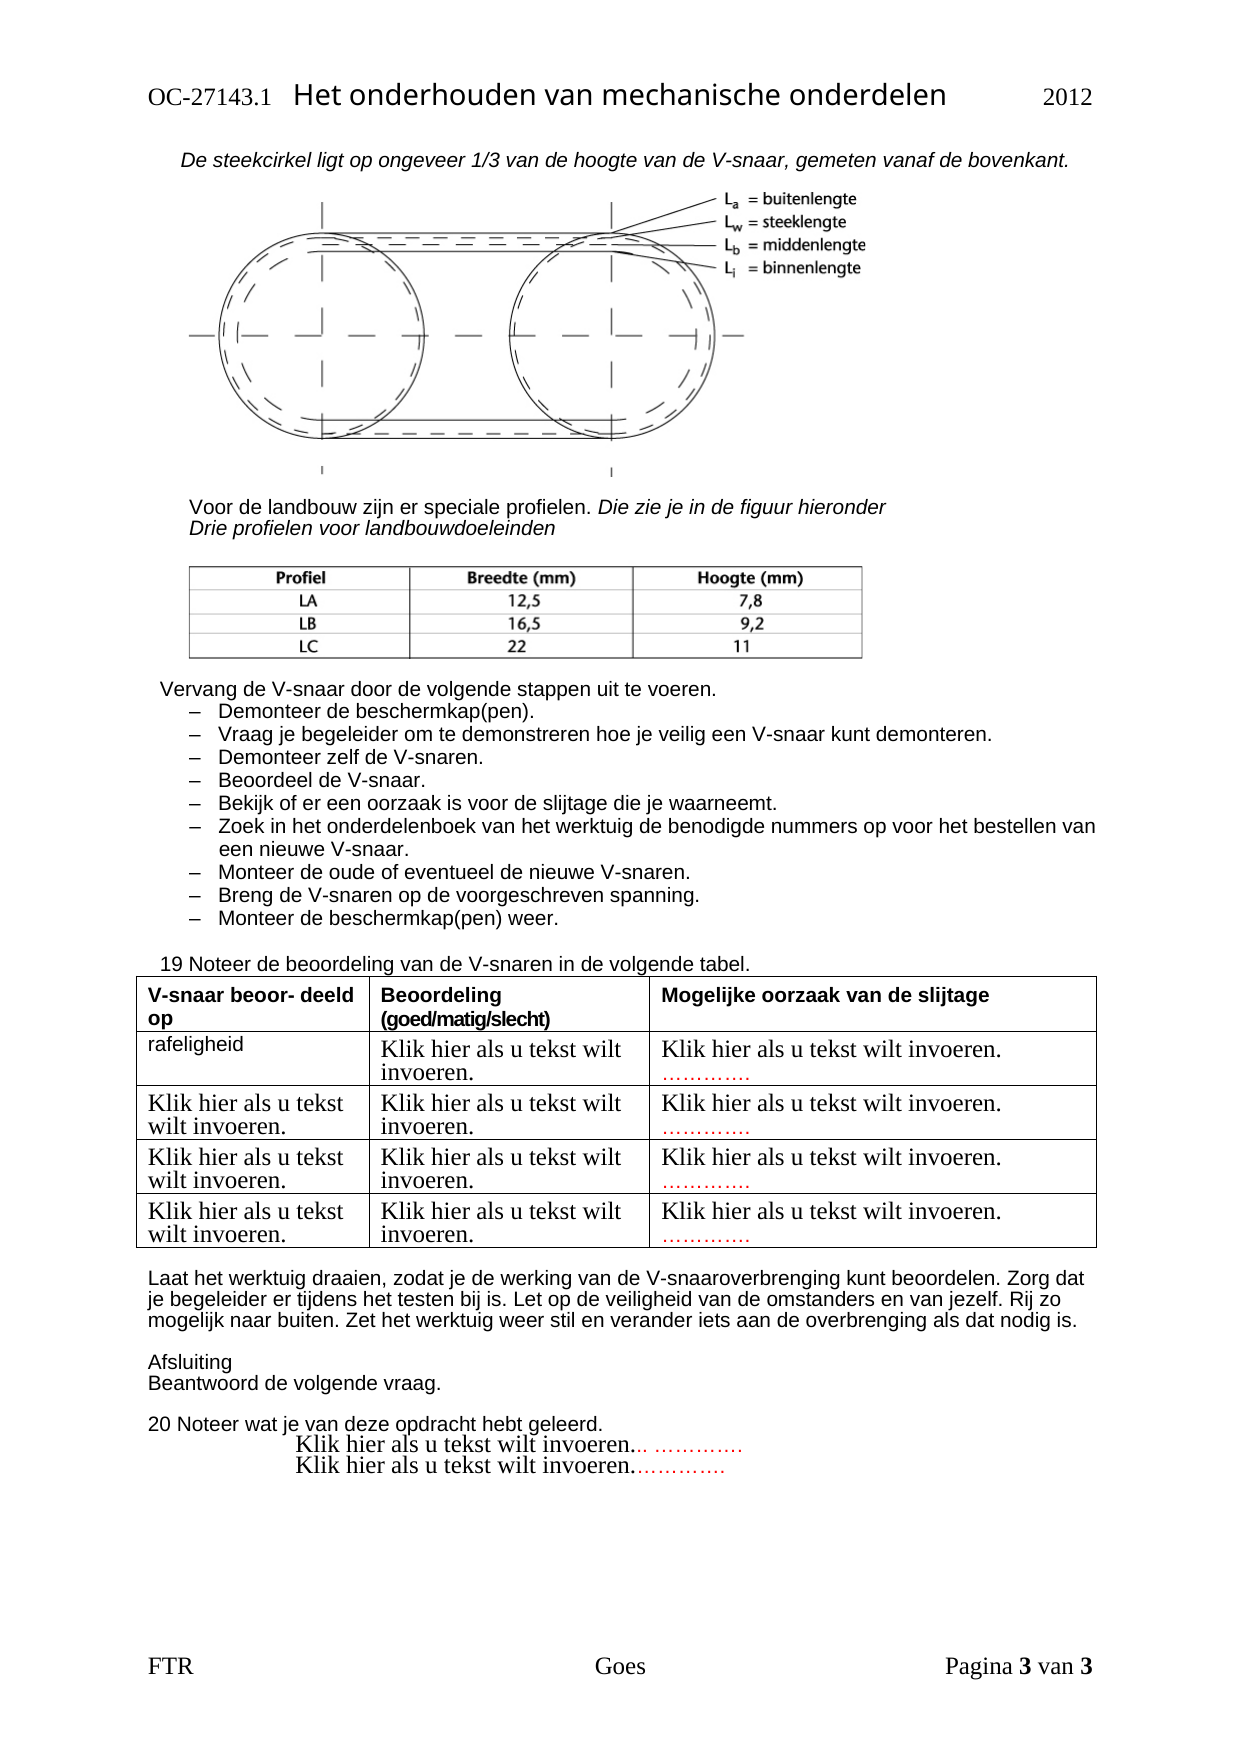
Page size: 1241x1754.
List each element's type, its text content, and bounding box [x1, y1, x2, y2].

picture [188, 192, 866, 477]
text – Monteer de oude of eventueel de nieuwe V-snaren. [189, 861, 1095, 884]
text De steekcirkel ligt op ongeveer 1/3 van de hoogte van de V-snaar, gemeten vanaf de bovenkant. [180, 148, 1095, 172]
text – Beoordeel de V-snaar. [189, 769, 1095, 792]
table_cell …………. [650, 1032, 1096, 1085]
table_cell [370, 1140, 649, 1193]
text 20 Noteer wat je van deze opdracht hebt geleerd. [148, 1415, 1095, 1436]
text – Bekijk of er een oorzaak is voor de slijtage die je waarneemt. [189, 792, 1095, 815]
text Laat het werktuig draaien, zodat je de werking van de V-snaaroverbrenging kunt beoordelen. Zorg dat je begeleider er tijdens het testen bij is. Let op de veiligheid van de omstanders en van jezelf. Rij zo mogelijk naar buiten. Zet het werktuig weer stil en verander iets aan de overbrenging als dat nodig is. [148, 1269, 1095, 1332]
table_header Mogelijke oorzaak van de slijtage [650, 977, 1096, 1031]
table_cell [137, 1194, 369, 1247]
text Vervang de V-snaar door de volgende stappen uit te voeren. [159, 679, 1095, 700]
table_cell …………. [650, 1194, 1096, 1247]
text .. …………. [148, 1436, 1095, 1457]
text – Demonteer zelf de V-snaren. [189, 746, 1095, 769]
table_cell [370, 1086, 649, 1139]
table_cell …………. [650, 1140, 1096, 1193]
table_header V-snaar beoor- deeld op [137, 977, 369, 1031]
picture [188, 560, 863, 659]
table_cell rafeligheid [137, 1032, 369, 1085]
table_header Beoordeling (goed/matig/slecht) [370, 977, 649, 1031]
table_cell [370, 1194, 649, 1247]
text Voor de landbouw zijn er speciale profielen. Die zie je in de figuur hieronder [189, 498, 1095, 519]
text …………. [148, 1457, 1095, 1477]
text – Demonteer de beschermkap(pen). [189, 700, 1095, 723]
table_cell [137, 1086, 369, 1139]
table_cell [370, 1032, 649, 1085]
text – Breng de V-snaren op de voorgeschreven spanning. [189, 884, 1095, 907]
table_cell …………. [650, 1086, 1096, 1139]
text – Vraag je begeleider om te demonstreren hoe je veilig een V-snaar kunt demonteren. [189, 723, 1095, 746]
text – Monteer de beschermkap(pen) weer. [189, 907, 1095, 930]
text Drie profielen voor landbouwdoeleinden [189, 519, 1095, 539]
text – Zoek in het onderdelenboek van het werktuig de benodigde nummers op voor het bestellen van een nieuwe V-snaar. [189, 815, 1105, 861]
text Afsluiting [148, 1352, 1095, 1373]
text Beantwoord de volgende vraag. [148, 1373, 1095, 1394]
text 19 Noteer de beoordeling van de V-snaren in de volgende tabel. [159, 953, 1095, 976]
table_cell [137, 1140, 369, 1193]
